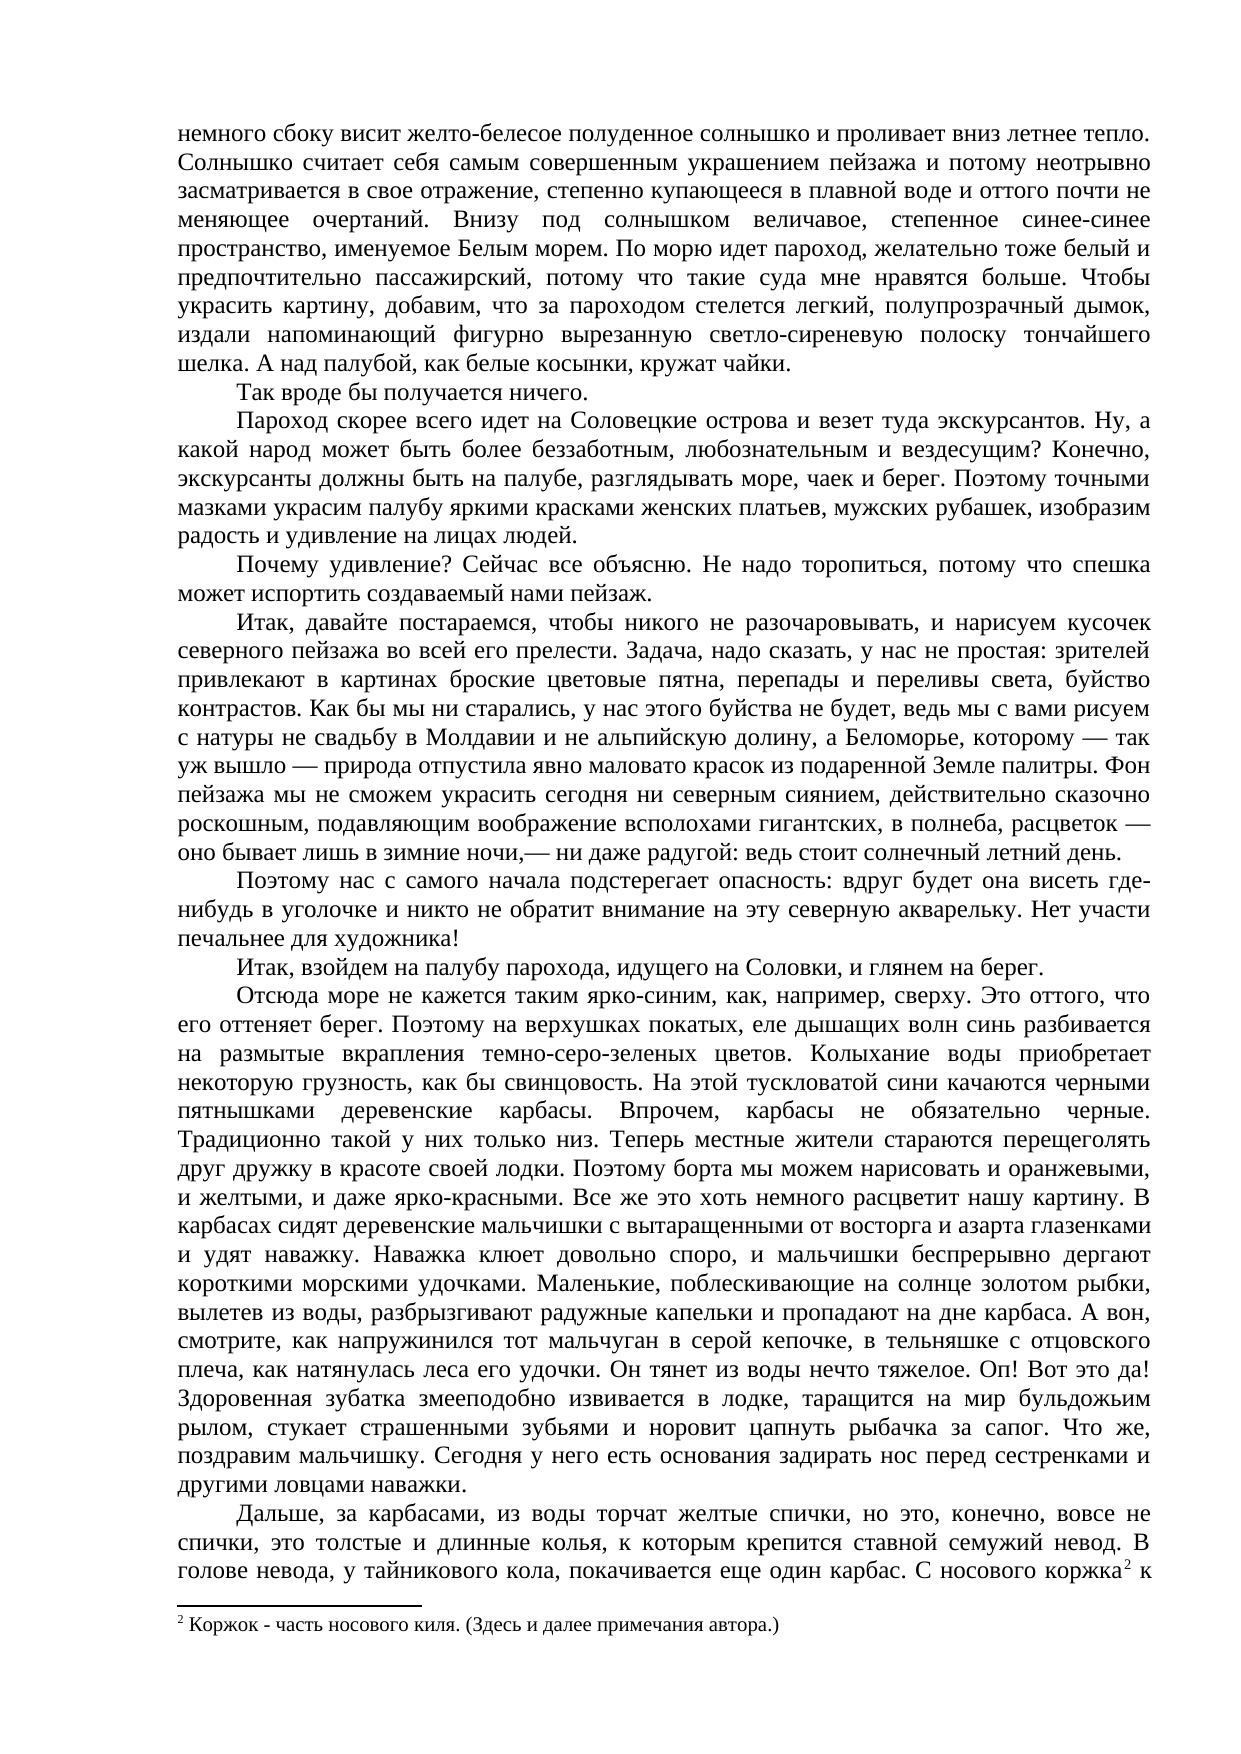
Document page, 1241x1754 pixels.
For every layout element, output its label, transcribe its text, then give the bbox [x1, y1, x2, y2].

text Поэтому нас с самого начала подстерегает опасность: вдруг будет она висеть где-нибудь в уголочке и никто не обратит внимание на эту северную акварельку. Нет участи печальнее для художника! [177, 866, 1152, 952]
text Так вроде бы получается ничего. [177, 377, 1152, 406]
text Отсюда море не кажется таким ярко-синим, как, например, сверху. Это оттого, что его оттеняет берег. Поэтому на верхушках покатых, еле дышащих волн синь разбивается на размытые вкрапления темно-серо-зеленых цветов. Колыхание воды приобретает некоторую грузность, как бы свинцовость. На этой тускловатой сини качаются черными пятнышками деревенские карбасы. Впрочем, карбасы не обязательно черные. Традиционно такой у них только низ. Теперь местные жители стараются перещеголять друг дружку в красоте своей лодки. Поэтому борта мы можем нарисовать и оранжевыми, и желтыми, и даже ярко-красными. Все же это хоть немного расцветит нашу картину. В карбасах сидят деревенские мальчишки с вытаращенными от восторга и азарта глазенками и удят наважку. Наважка клюет довольно споро, и мальчишки беспрерывно дергают короткими морскими удочками. Маленькие, поблескивающие на солнце золотом рыбки, вылетев из воды, разбрызгивают радужные капельки и пропадают на дне карбаса. А вон, смотрите, как напружинился тот мальчуган в серой кепочке, в тельняшке с отцовского плеча, как натянулась леса его удочки. Он тянет из воды нечто тяжелое. Оп! Вот это да! Здоровенная зубатка змееподобно извивается в лодке, таращится на мир бульдожьим рылом, стукает страшенными зубьями и норовит цапнуть рыбачка за сапог. Что же, поздравим мальчишку. Сегодня у него есть основания задирать нос перед сестренками и другими ловцами наважки. [177, 981, 1152, 1498]
text Почему удивление? Сейчас все объясню. Не надо торопиться, потому что спешка может испортить создаваемый нами пейзаж. [177, 549, 1152, 607]
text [177, 118, 1152, 377]
text Итак, давайте постараемся, чтобы никого не разочаровывать, и нарисуем кусочек северного пейзажа во всей его прелести. Задача, надо сказать, у нас не простая: зрителей привлекают в картинах броские цветовые пятна, перепады и переливы света, буйство контрастов. Как бы мы ни старались, у нас этого буйства не будет, ведь мы с вами рисуем с натуры не свадьбу в Молдавии и не альпийскую долину, а Беломорье, которому — так уж вышло — природа отпустила явно маловато красок из подаренной Земле палитры. Фон пейзажа мы не сможем украсить сегодня ни северным сиянием, действительно сказочно роскошным, подавляющим воображение всполохами гигантских, в полнеба, расцветок — оно бывает лишь в зимние ночи,— ни даже радугой: ведь стоит солнечный летний день. [177, 607, 1152, 866]
text Пароход скорее всего идет на Соловецкие острова и везет туда экскурсантов. Ну, а какой народ может быть более беззаботным, любознательным и вездесущим? Конечно, экскурсанты должны быть на палубе, разглядывать море, чаек и берег. Поэтому точными мазками украсим палубу яркими красками женских платьев, мужских рубашек, изобразим радость и удивление на лицах людей. [177, 406, 1152, 549]
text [177, 1498, 1152, 1584]
text Итак, взойдем на палубу парохода, идущего на Соловки, и глянем на берег. [177, 952, 1152, 981]
